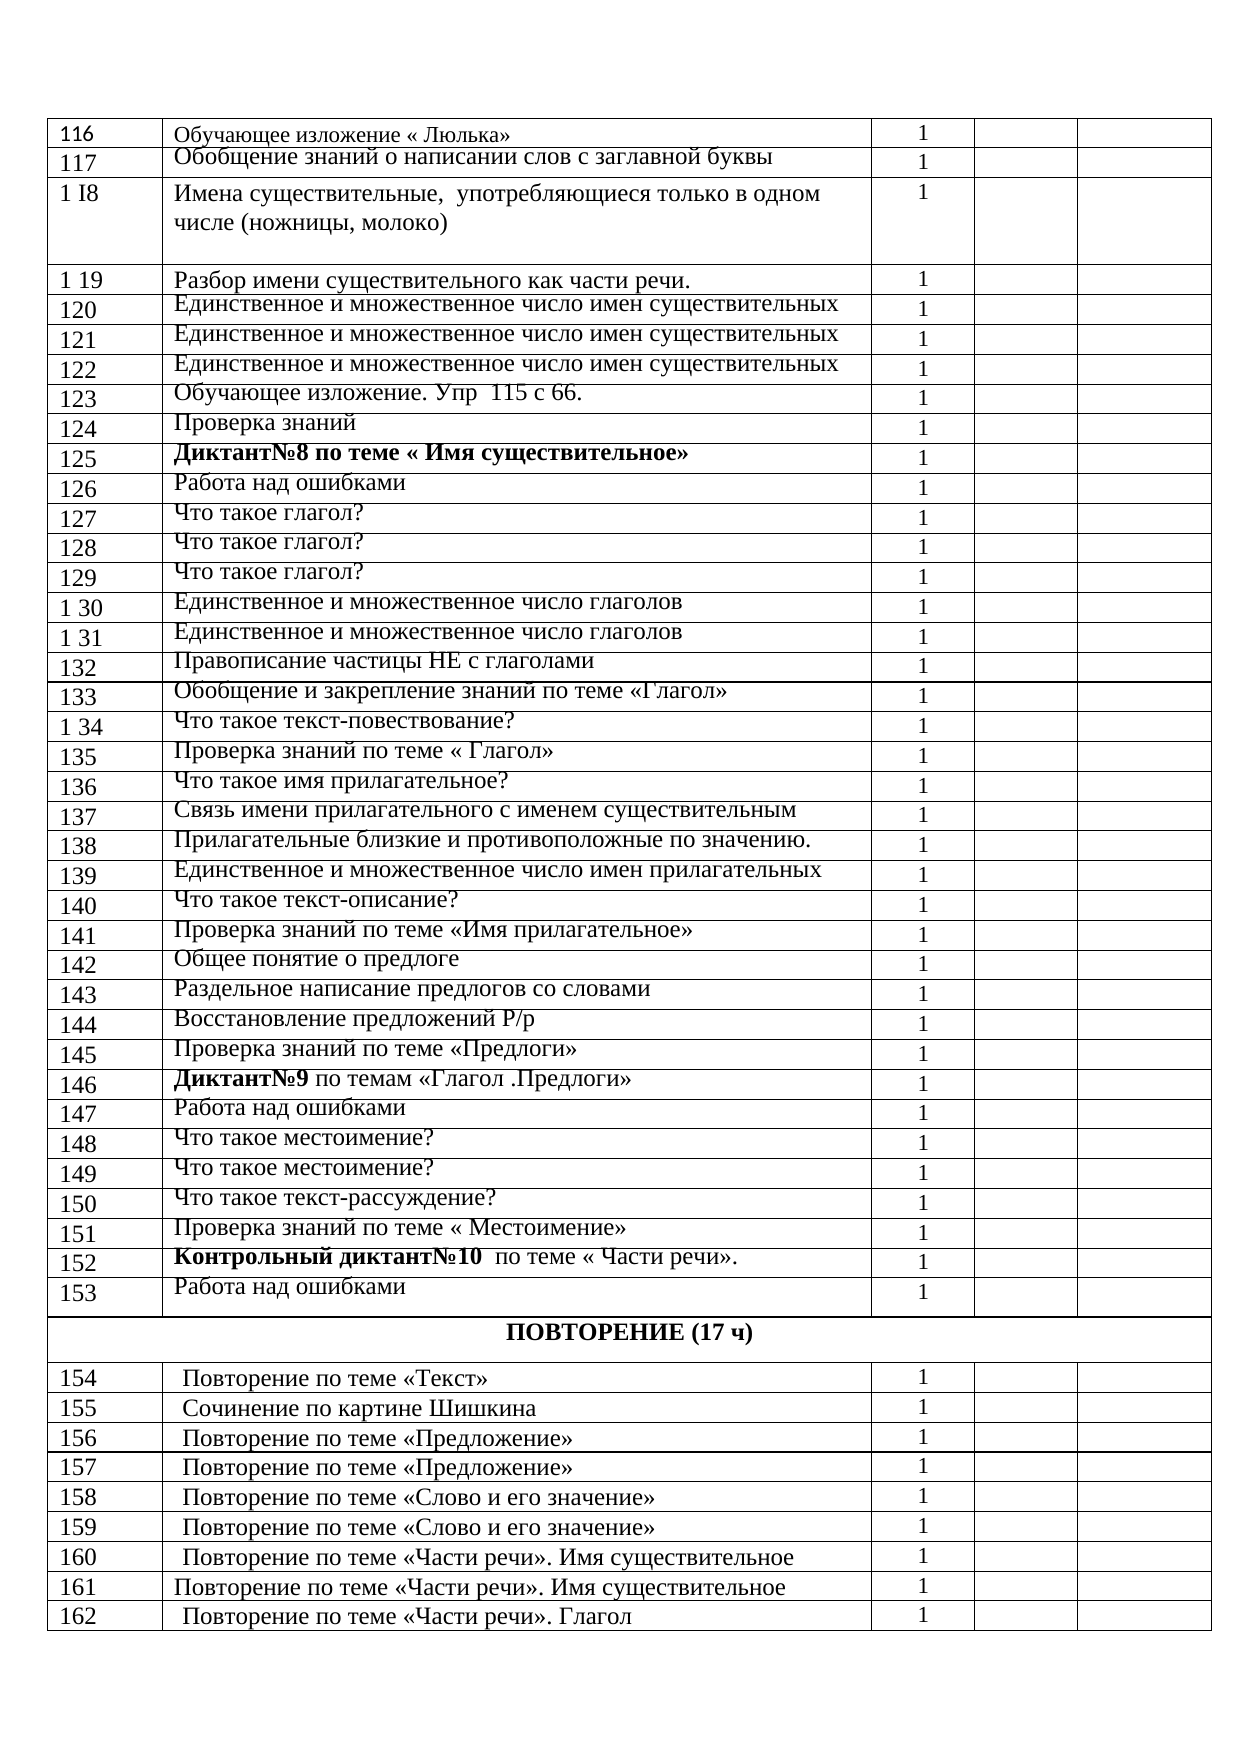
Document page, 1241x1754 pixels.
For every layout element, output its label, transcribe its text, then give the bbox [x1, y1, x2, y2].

table_cell [1078, 802, 1211, 830]
table_cell [1078, 1070, 1211, 1098]
table_cell 155 [48, 1393, 162, 1422]
table_cell [1078, 772, 1211, 801]
table_cell Обобщение знаний о написании слов с заглавной буквы [163, 148, 871, 177]
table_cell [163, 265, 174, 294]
table_cell 1 [872, 385, 974, 413]
table_cell [1078, 623, 1211, 652]
table_cell [1078, 148, 1211, 177]
table_cell Работа над ошибками [163, 1278, 871, 1316]
table_cell 1 [872, 1010, 974, 1039]
table_cell [1078, 1363, 1211, 1392]
table_cell 129 [48, 563, 162, 592]
table_cell Работа над ошибками [163, 474, 871, 503]
table_cell 1 [872, 1249, 974, 1277]
table_cell Проверка знаний по теме «Предлоги» [163, 1040, 871, 1069]
table_cell Повторение по теме «Части речи». Имя существительное [163, 1572, 871, 1600]
table_cell Единственное и множественное число имен существительных [163, 325, 871, 354]
table_cell Проверка знаний [163, 414, 871, 443]
table_cell [975, 593, 1077, 622]
table_cell 148 [48, 1129, 162, 1158]
table_cell [1078, 504, 1211, 532]
table_cell 1 [872, 534, 974, 562]
table_cell 1 [872, 802, 974, 830]
table_cell [1078, 178, 1211, 264]
table_cell [1078, 1278, 1211, 1316]
table_cell [975, 1219, 1077, 1247]
table_cell [975, 355, 1077, 383]
table_cell [975, 1542, 1077, 1571]
table_cell 135 [48, 742, 162, 771]
table_cell 1 [872, 593, 974, 622]
table_cell Повторение по теме «Слово и его значение» [163, 1512, 871, 1541]
table_cell 1 [872, 1159, 974, 1188]
table_cell [1078, 861, 1211, 890]
table_cell 1 [872, 504, 974, 532]
table_cell 1 [872, 1129, 974, 1158]
table_cell [1078, 653, 1211, 681]
table_cell 1 [872, 623, 974, 652]
table_cell Восстановление предложений Р/р [163, 1010, 871, 1039]
table_cell Что такое текст-рассуждение? [163, 1189, 871, 1218]
table_cell 1 [872, 444, 974, 473]
table_cell 1 [872, 1453, 974, 1481]
table_cell [1078, 1423, 1211, 1451]
table_cell [1078, 1010, 1211, 1039]
table_cell [975, 802, 1077, 830]
table_cell [975, 861, 1077, 890]
table_cell [975, 444, 1077, 473]
table_cell 1 [872, 474, 974, 503]
table_cell 1 [872, 148, 974, 177]
table_cell Прилагательные близкие и противоположные по значению. [163, 831, 871, 860]
table_cell [975, 742, 1077, 771]
table_cell [975, 1249, 1077, 1277]
table_cell Диктант№8 по теме « Имя существительное» [163, 444, 871, 473]
table_cell Связь имени прилагательного с именем существительным [163, 802, 871, 830]
table_cell [975, 1129, 1077, 1158]
table_cell [975, 534, 1077, 562]
table_cell [975, 1482, 1077, 1511]
table_cell Обобщение и закрепление знаний по теме «Глагол» [163, 683, 871, 711]
table_cell [1078, 891, 1211, 920]
table_cell [975, 178, 1077, 264]
table_cell [975, 1278, 1077, 1316]
table_cell 1 [872, 414, 974, 443]
table_cell 1 [872, 1189, 974, 1218]
table_cell [975, 1363, 1077, 1392]
table_cell Раздельное написание предлогов со словами [163, 980, 871, 1009]
table_cell Что такое текст-повествование? [163, 712, 871, 741]
table_cell Повторение по теме «Предложение» [163, 1453, 871, 1481]
table_cell Повторение по теме «Текст» [163, 1363, 871, 1392]
table_cell 1 [872, 1219, 974, 1247]
table_cell Что такое глагол? [163, 563, 871, 592]
table_cell Что такое глагол? [163, 534, 871, 562]
table_cell 1 [872, 1572, 974, 1600]
table_cell 121 [48, 325, 162, 354]
table_cell 1 [872, 1100, 974, 1128]
table_cell [975, 474, 1077, 503]
table_cell Что такое местоимение? [163, 1159, 871, 1188]
table_cell 123 [48, 385, 162, 413]
table_cell 141 [48, 921, 162, 949]
table_cell 126 [48, 474, 162, 503]
table_cell 1 31 [48, 623, 162, 652]
table_cell Обучающее изложение. Упр 115 с 66. [163, 385, 871, 413]
table_cell 1 [872, 1040, 974, 1069]
table_cell [975, 921, 1077, 949]
table_cell 146 [48, 1070, 162, 1098]
table_cell [1078, 119, 1211, 147]
table_cell [975, 831, 1077, 860]
table_cell [1078, 1129, 1211, 1158]
table_cell [975, 1512, 1077, 1541]
table_cell [1078, 265, 1211, 294]
table_cell 1 [872, 325, 974, 354]
table_cell Повторение по теме «Части речи». Имя существительное [163, 1542, 871, 1571]
table_cell [1078, 1159, 1211, 1188]
table_cell Единственное и множественное число имен прилагательных [163, 861, 871, 890]
table_cell Проверка знаний по теме « Местоимение» [163, 1219, 871, 1247]
table_cell 127 [48, 504, 162, 532]
table_cell [1078, 474, 1211, 503]
table_cell [1078, 355, 1211, 383]
table_cell 154 [48, 1363, 162, 1392]
table_cell [1078, 563, 1211, 592]
table_cell 1 [872, 772, 974, 801]
table_cell [1078, 1453, 1211, 1481]
table_cell [975, 891, 1077, 920]
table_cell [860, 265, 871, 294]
table_cell 1 [872, 178, 974, 264]
table_cell 1 30 [48, 593, 162, 622]
table_cell Что такое глагол? [163, 504, 871, 532]
table_cell [975, 1393, 1077, 1422]
table_cell [1078, 295, 1211, 324]
table_cell [975, 385, 1077, 413]
table_cell 1 [872, 951, 974, 979]
table_cell [1078, 1219, 1211, 1247]
table_cell [975, 980, 1077, 1009]
table_cell 145 [48, 1040, 162, 1069]
table_cell 1 [872, 1363, 974, 1392]
table_cell Правописание частицы НЕ с глаголами [163, 653, 871, 681]
table_cell 159 [48, 1512, 162, 1541]
table_cell [975, 1572, 1077, 1600]
table_cell 153 [48, 1278, 162, 1316]
table_cell Что такое имя прилагательное? [163, 772, 871, 801]
table_cell [1078, 1572, 1211, 1600]
table_cell [1078, 1482, 1211, 1511]
table_cell [1078, 980, 1211, 1009]
table_cell 1 I8 [48, 178, 162, 264]
table_cell [975, 414, 1077, 443]
table_cell 1 [872, 653, 974, 681]
table_cell Проверка знаний по теме «Имя прилагательное» [163, 921, 871, 949]
table_cell Имена существительные, употребляющиеся только в одном числе (ножницы, молоко) [163, 178, 871, 264]
table_cell 1 [872, 1601, 974, 1630]
table_cell [1078, 1040, 1211, 1069]
table_cell [1078, 593, 1211, 622]
table_cell 1 [872, 831, 974, 860]
table_cell 142 [48, 951, 162, 979]
table_cell ПОВТОРЕНИЕ (17 ч) [48, 1318, 1211, 1362]
table_cell [975, 119, 1077, 147]
table_cell [975, 1040, 1077, 1069]
table_cell 1 [872, 861, 974, 890]
table_cell Единственное и множественное число глаголов [163, 593, 871, 622]
table_cell Контрольный диктант№10 по теме « Части речи». [163, 1249, 871, 1277]
table_cell 144 [48, 1010, 162, 1039]
table_cell Повторение по теме «Слово и его значение» [163, 1482, 871, 1511]
table_cell 120 [48, 295, 162, 324]
table_cell 150 [48, 1189, 162, 1218]
table_cell [975, 1453, 1077, 1481]
table_cell 122 [48, 355, 162, 383]
table_cell 162 [48, 1601, 162, 1630]
table_cell Общее понятие о предлоге [163, 951, 871, 979]
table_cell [163, 1601, 871, 1630]
table_cell [975, 563, 1077, 592]
table_cell 124 [48, 414, 162, 443]
table_cell [1078, 1189, 1211, 1218]
table_cell [975, 1423, 1077, 1451]
table_cell 138 [48, 831, 162, 860]
table_cell 147 [48, 1100, 162, 1128]
table_cell [1078, 1393, 1211, 1422]
table_cell [1078, 1542, 1211, 1571]
table_cell 1 [872, 1393, 974, 1422]
table_cell [1078, 1249, 1211, 1277]
table_cell Диктант№9 по темам «Глагол .Предлоги» [163, 1070, 871, 1098]
table_cell [1078, 951, 1211, 979]
table_cell Работа над ошибками [163, 1100, 871, 1128]
table_cell 1 [872, 1482, 974, 1511]
table_cell Что такое текст-описание? [163, 891, 871, 920]
table_cell [975, 653, 1077, 681]
table_cell [1078, 534, 1211, 562]
table_cell Единственное и множественное число имен существительных [163, 295, 871, 324]
table_cell [975, 683, 1077, 711]
table_cell 1 [872, 265, 974, 294]
table_cell 1 [872, 712, 974, 741]
table_cell [1078, 1100, 1211, 1128]
table_cell 132 [48, 653, 162, 681]
table_cell 116 [48, 119, 162, 147]
table_cell 140 [48, 891, 162, 920]
table_cell 1 [872, 1070, 974, 1098]
table_cell [975, 1189, 1077, 1218]
table_cell 1 [872, 563, 974, 592]
table_cell [975, 504, 1077, 532]
table_cell 161 [48, 1572, 162, 1600]
table_cell [1078, 683, 1211, 711]
table_cell 1 [872, 1423, 974, 1451]
table_cell 1 34 [48, 712, 162, 741]
table_cell Что такое местоимение? [163, 1129, 871, 1158]
table_cell 149 [48, 1159, 162, 1188]
table_cell 1 [872, 355, 974, 383]
table_cell [975, 148, 1077, 177]
table_cell [1078, 1512, 1211, 1541]
table_cell 1 [872, 980, 974, 1009]
table_cell [1078, 325, 1211, 354]
table_cell Повторение по теме «Предложение» [163, 1423, 871, 1451]
table_cell [975, 623, 1077, 652]
table_cell [975, 1010, 1077, 1039]
table_cell [975, 325, 1077, 354]
table_cell [975, 1070, 1077, 1098]
table_cell [1078, 1601, 1211, 1630]
table_cell [975, 772, 1077, 801]
table_cell [975, 265, 1077, 294]
table_cell 125 [48, 444, 162, 473]
table_cell [975, 1601, 1077, 1630]
table_cell [975, 951, 1077, 979]
table_cell 1 19 [48, 265, 162, 294]
table_cell 139 [48, 861, 162, 890]
table_cell [1078, 444, 1211, 473]
table_cell 1 [872, 295, 974, 324]
table_cell 151 [48, 1219, 162, 1247]
table_cell 137 [48, 802, 162, 830]
table_cell Обучающее изложение « Люлька» [163, 119, 871, 147]
table_cell 160 [48, 1542, 162, 1571]
table_cell 157 [48, 1453, 162, 1481]
table_cell [1078, 712, 1211, 741]
table_cell [1078, 831, 1211, 860]
table_cell 1 [872, 683, 974, 711]
table_cell 158 [48, 1482, 162, 1511]
table_cell 117 [48, 148, 162, 177]
table_cell 133 [48, 683, 162, 711]
table_cell [975, 295, 1077, 324]
table_cell Единственное и множественное число имен существительных [163, 355, 871, 383]
table_cell [1078, 414, 1211, 443]
table_cell 1 [872, 1542, 974, 1571]
table_cell 156 [48, 1423, 162, 1451]
table_cell 1 [872, 119, 974, 147]
table_cell 128 [48, 534, 162, 562]
table_cell [1078, 921, 1211, 949]
table_cell 1 [872, 742, 974, 771]
table_cell [1078, 742, 1211, 771]
table_cell 1 [872, 921, 974, 949]
table_cell 136 [48, 772, 162, 801]
table_cell Единственное и множественное число глаголов [163, 623, 871, 652]
table_cell [1078, 385, 1211, 413]
table_cell [975, 1100, 1077, 1128]
table_cell 1 [872, 1278, 974, 1316]
table_cell 1 [872, 1512, 974, 1541]
table_cell 1 [872, 891, 974, 920]
table_cell Сочинение по картине Шишкина [163, 1393, 871, 1422]
table_cell Проверка знаний по теме « Глагол» [163, 742, 871, 771]
table_cell [975, 712, 1077, 741]
table_cell [975, 1159, 1077, 1188]
table_cell 143 [48, 980, 162, 1009]
table_cell 152 [48, 1249, 162, 1277]
